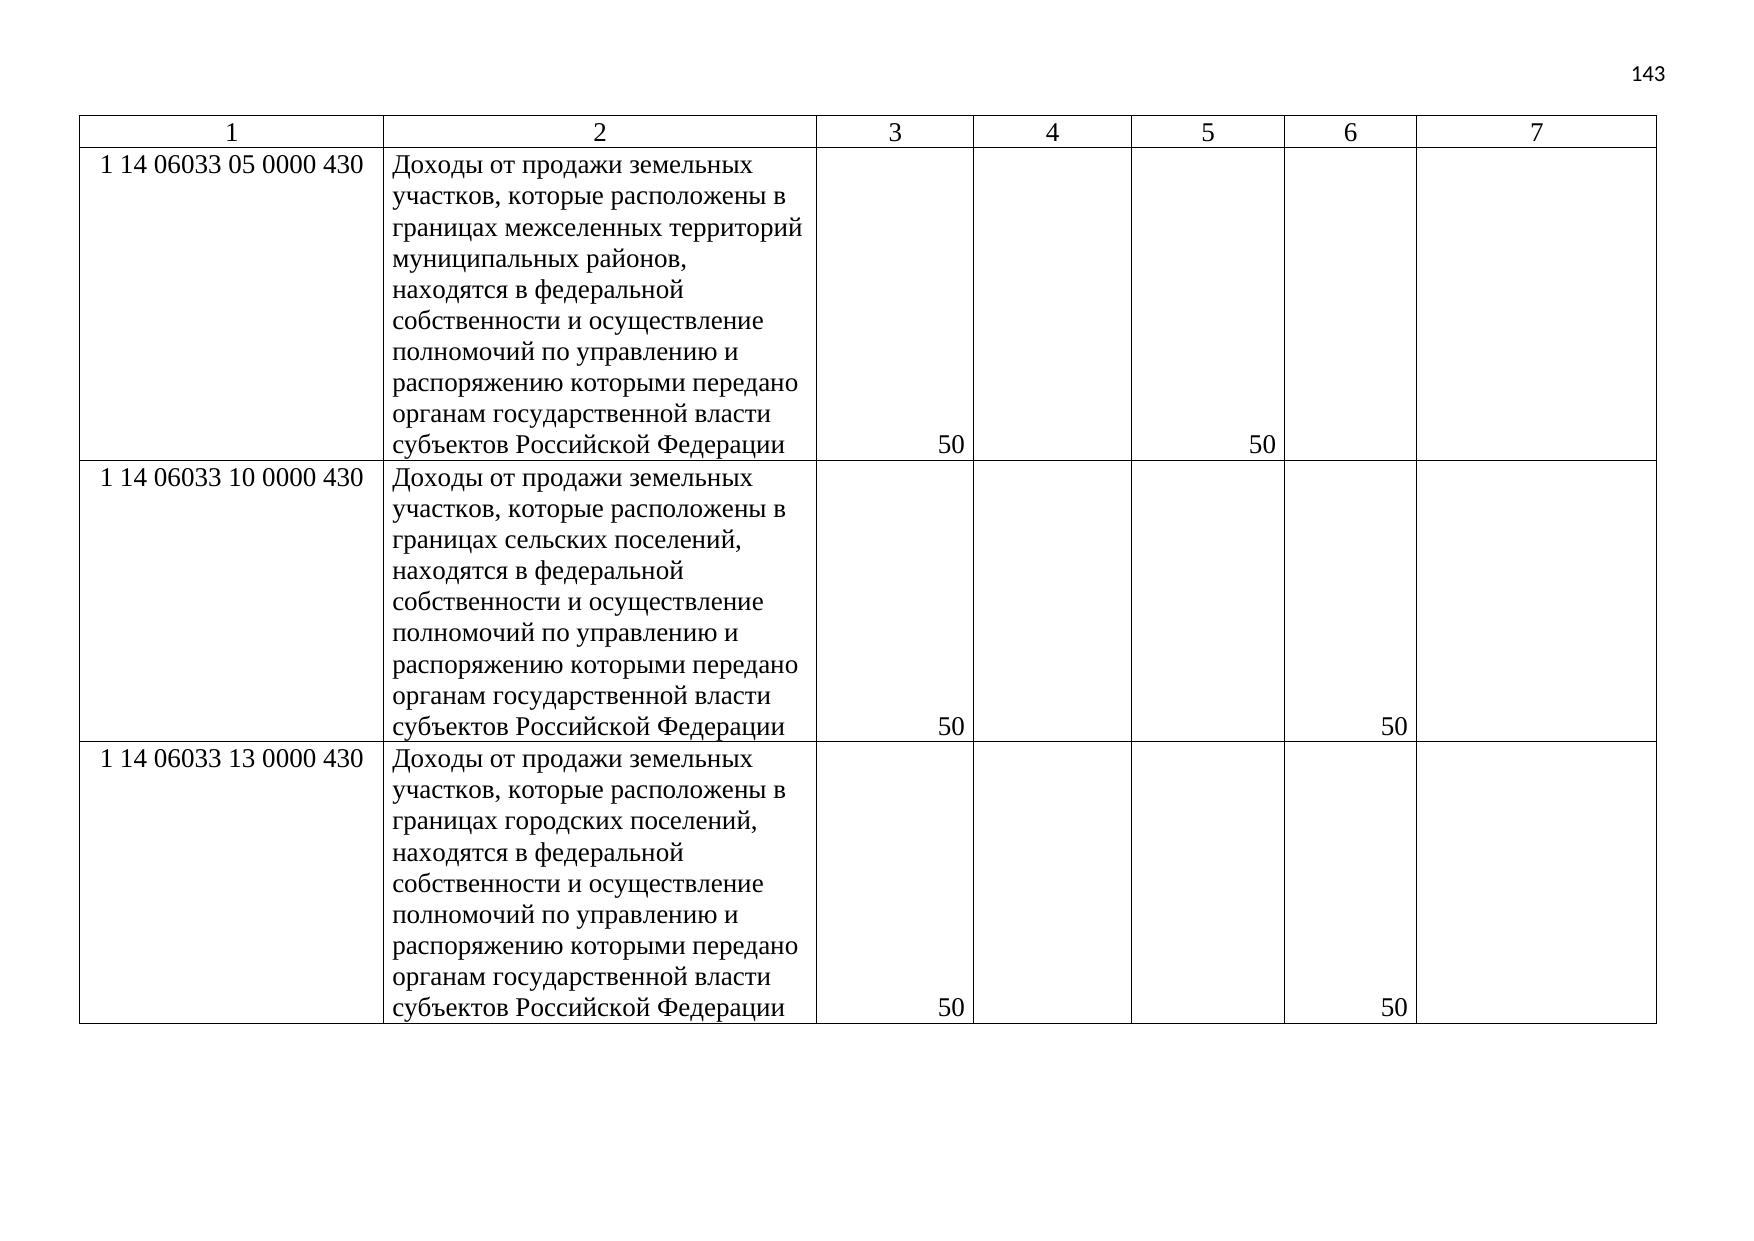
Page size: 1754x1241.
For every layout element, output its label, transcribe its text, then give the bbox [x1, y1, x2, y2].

table_cell 1 14 06033 05 0000 430 [80, 148, 383, 460]
table_cell [1285, 148, 1416, 460]
table_cell [974, 461, 1131, 741]
table_header 7 [1417, 116, 1656, 147]
table_cell 50 [817, 461, 973, 741]
table_header 6 [1285, 116, 1416, 147]
table_cell Доходы от продажи земельных участков, которые расположены в границах городских поселений, находятся в федеральной собственности и осуществление полномочий по управлению и распоряжению которыми передано органам государственной власти субъектов Российской Федерации [384, 742, 816, 1022]
table_cell [1132, 461, 1284, 741]
table_cell Доходы от продажи земельных участков, которые расположены в границах сельских поселений, находятся в федеральной собственности и осуществление полномочий по управлению и распоряжению которыми передано органам государственной власти субъектов Российской Федерации [384, 461, 816, 741]
table_cell 50 [1132, 148, 1284, 460]
table_cell [974, 148, 1131, 460]
table_header 5 [1132, 116, 1284, 147]
table_cell 50 [817, 148, 973, 460]
table_cell [1417, 148, 1656, 460]
table_cell [1417, 742, 1656, 1022]
table_cell 50 [817, 742, 973, 1022]
table_cell Доходы от продажи земельных участков, которые расположены в границах межселенных территорий муниципальных районов, находятся в федеральной собственности и осуществление полномочий по управлению и распоряжению которыми передано органам государственной власти субъектов Российской Федерации [384, 148, 816, 460]
table_cell 50 [1285, 742, 1416, 1022]
table_cell [1417, 461, 1656, 741]
table_cell 50 [1285, 461, 1416, 741]
table_header 1 [80, 116, 383, 147]
table_header 2 [384, 116, 816, 147]
table_cell [1132, 742, 1284, 1022]
table_cell 1 14 06033 10 0000 430 [80, 461, 383, 741]
table_cell 1 14 06033 13 0000 430 [80, 742, 383, 1022]
table_cell [974, 742, 1131, 1022]
table_header 3 [817, 116, 973, 147]
table_header 4 [974, 116, 1131, 147]
